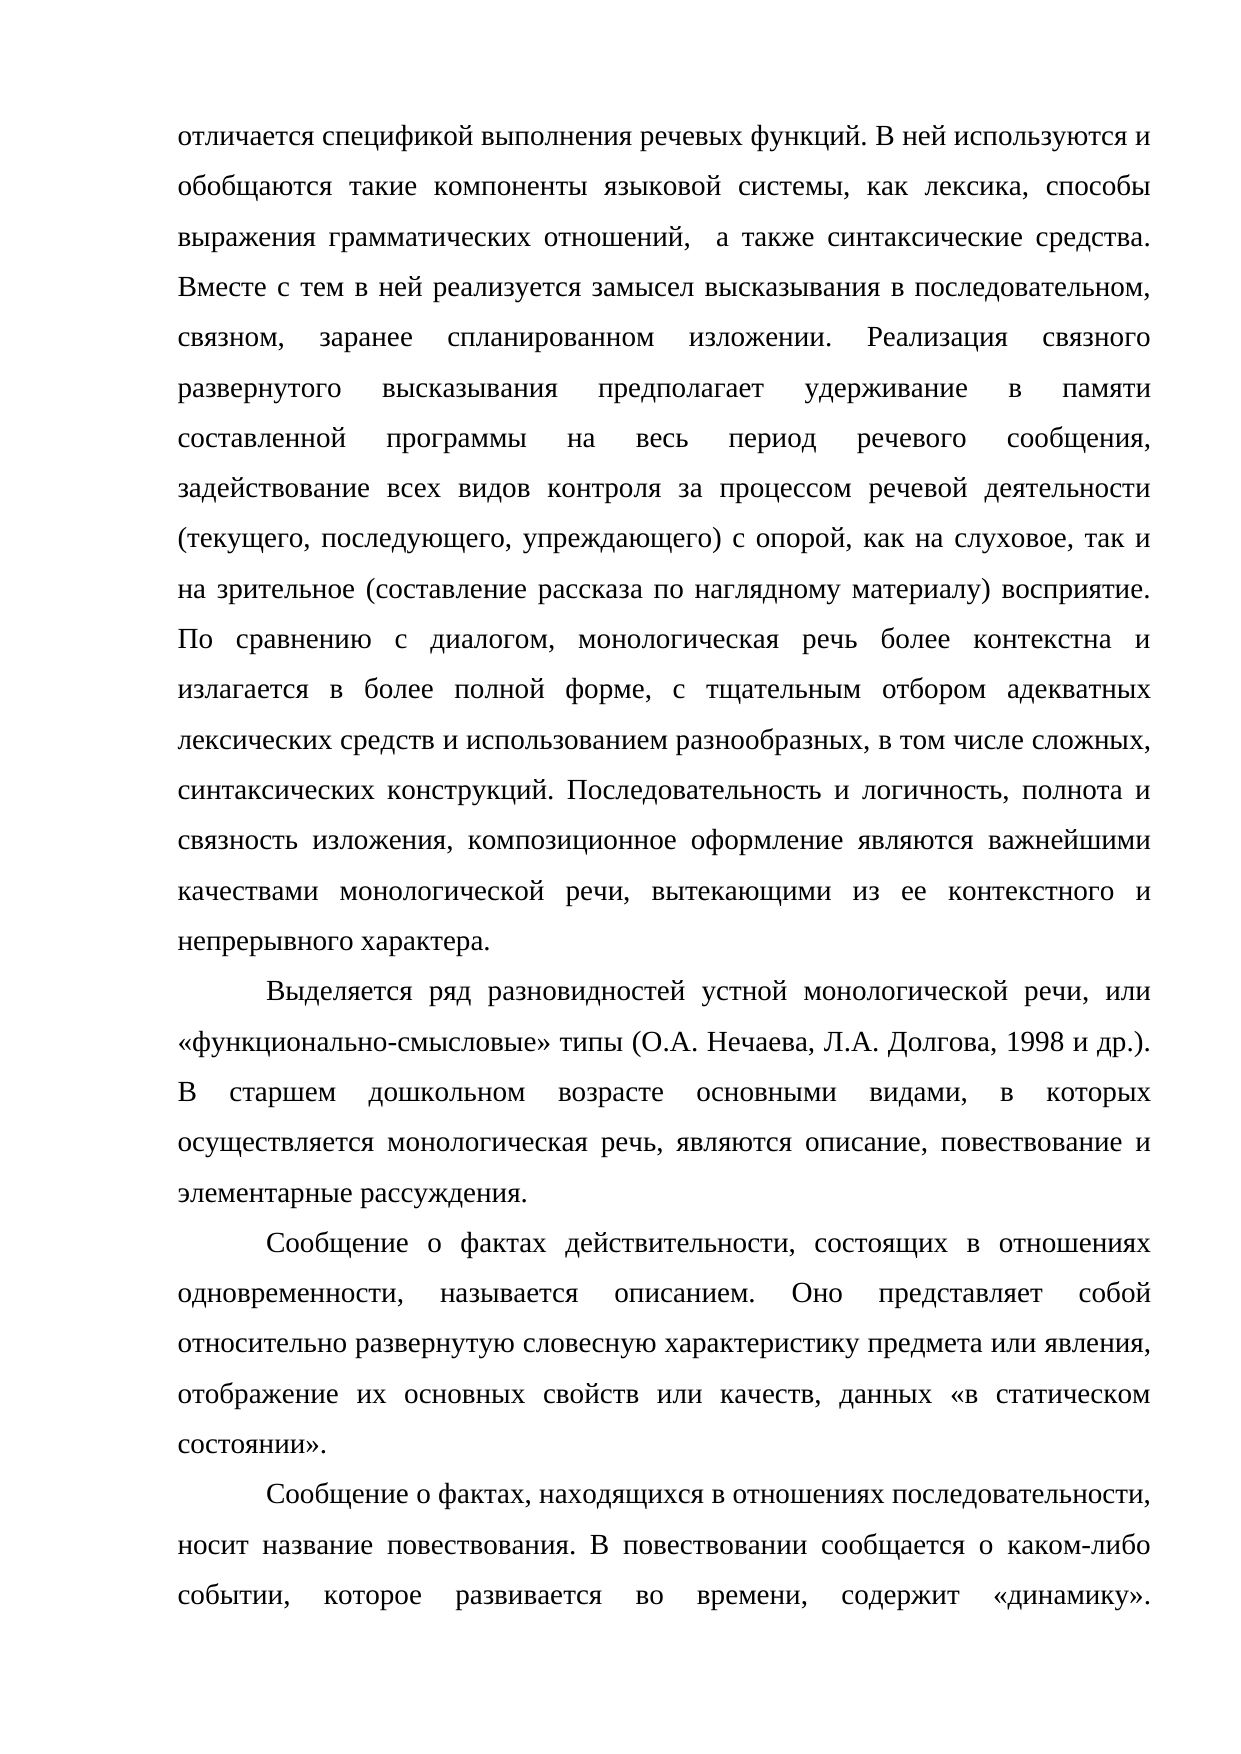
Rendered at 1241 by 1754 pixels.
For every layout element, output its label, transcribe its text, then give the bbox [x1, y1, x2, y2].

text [177, 118, 1152, 957]
text Сообщение о фактах действительности, состоящих в отношениях одновременности, называется описанием. Оно представляет собой относительно развернутую словесную характеристику предмета или явления, отображение их основных свойств или качеств, данных «в статическом состоянии». [177, 1225, 1152, 1460]
text Выделяется ряд разновидностей устной монологической речи, или «функционально-смысловые» типы (О.А. Нечаева, Л.А. Долгова, 1998 и др.). В старшем дошкольном возрасте основными видами, в которых осуществляется монологическая речь, являются описание, повествование и элементарные рассуждения. [177, 973, 1152, 1208]
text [177, 1477, 1152, 1611]
